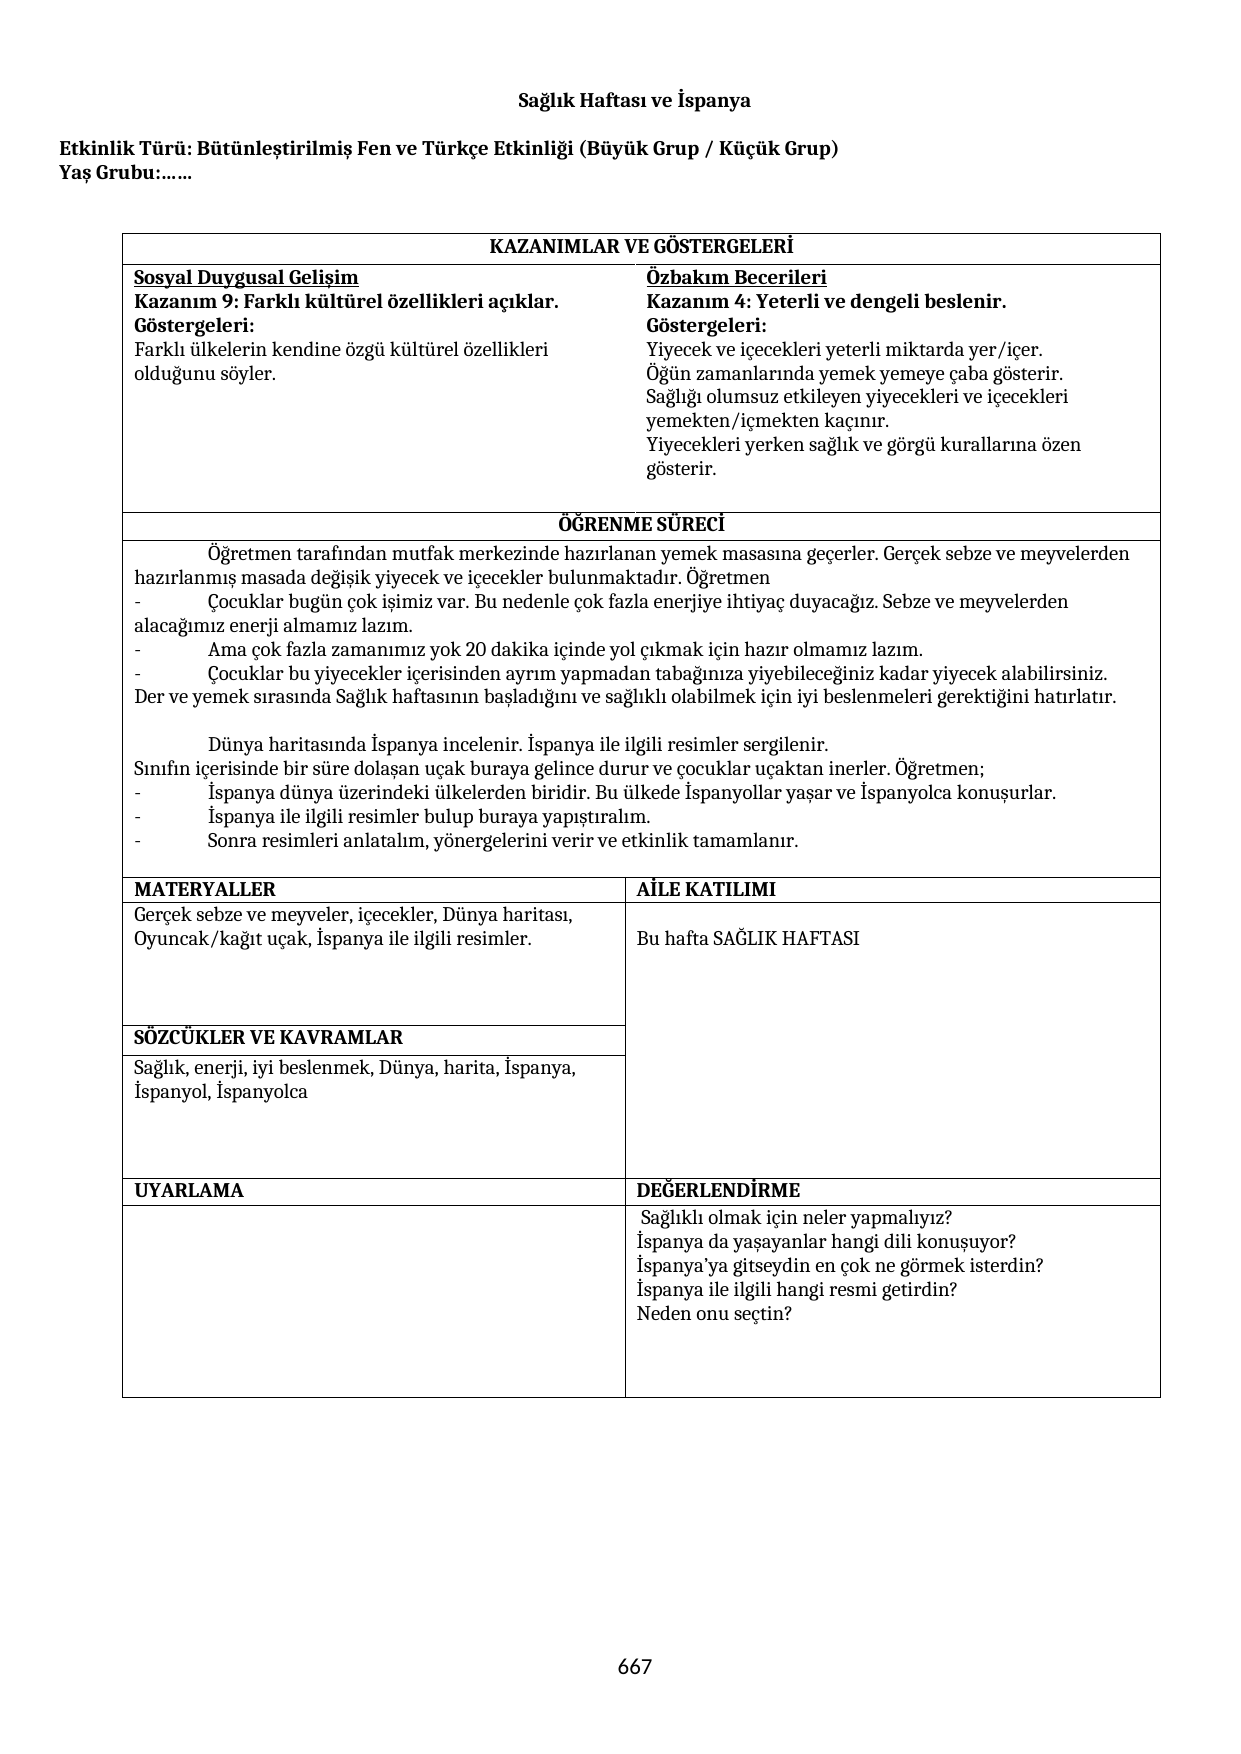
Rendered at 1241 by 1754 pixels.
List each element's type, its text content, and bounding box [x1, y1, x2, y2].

table_header KAZANIMLAR VE GÖSTERGELERİ [123, 234, 1160, 264]
table_cell MATERYALLER [123, 878, 625, 902]
text Yaş Grubu:…… [59, 161, 1211, 185]
table_cell Sağlıklı olmak için neler yapmalıyız? İspanya da yaşayanlar hangi dili konuşuyor? İspanya’ya gitseydin en çok ne görmek isterdin? İspanya ile ilgili hangi resmi getirdin? Neden onu seçtin? [626, 1206, 1160, 1397]
text Etkinlik Türü: Bütünleştirilmiş Fen ve Türkçe Etkinliği (Büyük Grup / Küçük Grup) [59, 137, 1211, 161]
table_cell Özbakım Becerileri Kazanım 4: Yeterli ve dengeli beslenir. Göstergeleri: Yiyecek ve içecekleri yeterli miktarda yer/içer. Öğün zamanlarında yemek yemeye çaba gösterir. Sağlığı olumsuz etkileyen yiyecekleri ve içecekleri yemekten/içmekten kaçınır. Yiyecekleri yerken sağlık ve görgü kurallarına özen gösterir. [636, 265, 1160, 512]
table_cell Sosyal Duygusal Gelişim Kazanım 9: Farklı kültürel özellikleri açıklar. Göstergeleri: Farklı ülkelerin kendine özgü kültürel özellikleri olduğunu söyler. [123, 265, 635, 512]
table_cell SÖZCÜKLER VE KAVRAMLAR [123, 1026, 625, 1054]
table_cell Öğretmen tarafından mutfak merkezinde hazırlanan yemek masasına geçerler. Gerçek sebze ve meyvelerden hazırlanmış masada değişik yiyecek ve içecekler bulunmaktadır. Öğretmen - Çocuklar bugün çok işimiz var. Bu nedenle çok fazla enerjiye ihtiyaç duyacağız. Sebze ve meyvelerden alacağımız enerji almamız lazım. - Ama çok fazla zamanımız yok 20 dakika içinde yol çıkmak için hazır olmamız lazım. - Çocuklar bu yiyecekler içerisinden ayrım yapmadan tabağınıza yiyebileceğiniz kadar yiyecek alabilirsiniz. Der ve yemek sırasında Sağlık haftasının başladığını ve sağlıklı olabilmek için iyi beslenmeleri gerektiğini hatırlatır. Dünya haritasında İspanya incelenir. İspanya ile ilgili resimler sergilenir. Sınıfın içerisinde bir süre dolaşan uçak buraya gelince durur ve çocuklar uçaktan inerler. Öğretmen; - İspanya dünya üzerindeki ülkelerden biridir. Bu ülkede İspanyollar yaşar ve İspanyolca konuşurlar. - İspanya ile ilgili resimler bulup buraya yapıştıralım. - Sonra resimleri anlatalım, yönergelerini verir ve etkinlik tamamlanır. [123, 541, 1160, 877]
table_cell ÖĞRENME SÜRECİ [123, 513, 1160, 540]
table_cell [123, 1206, 625, 1397]
text Sağlık Haftası ve İspanya [59, 89, 1211, 113]
table_cell Bu hafta SAĞLIK HAFTASI [626, 903, 1160, 1178]
table_cell AİLE KATILIMI [626, 878, 1160, 902]
table_cell Sağlık, enerji, iyi beslenmek, Dünya, harita, İspanya, İspanyol, İspanyolca [123, 1056, 625, 1178]
table_cell Gerçek sebze ve meyveler, içecekler, Dünya haritası, Oyuncak/kağıt uçak, İspanya ile ilgili resimler. [123, 903, 625, 1025]
table_cell DEĞERLENDİRME [626, 1179, 1160, 1204]
table_cell UYARLAMA [123, 1179, 625, 1204]
